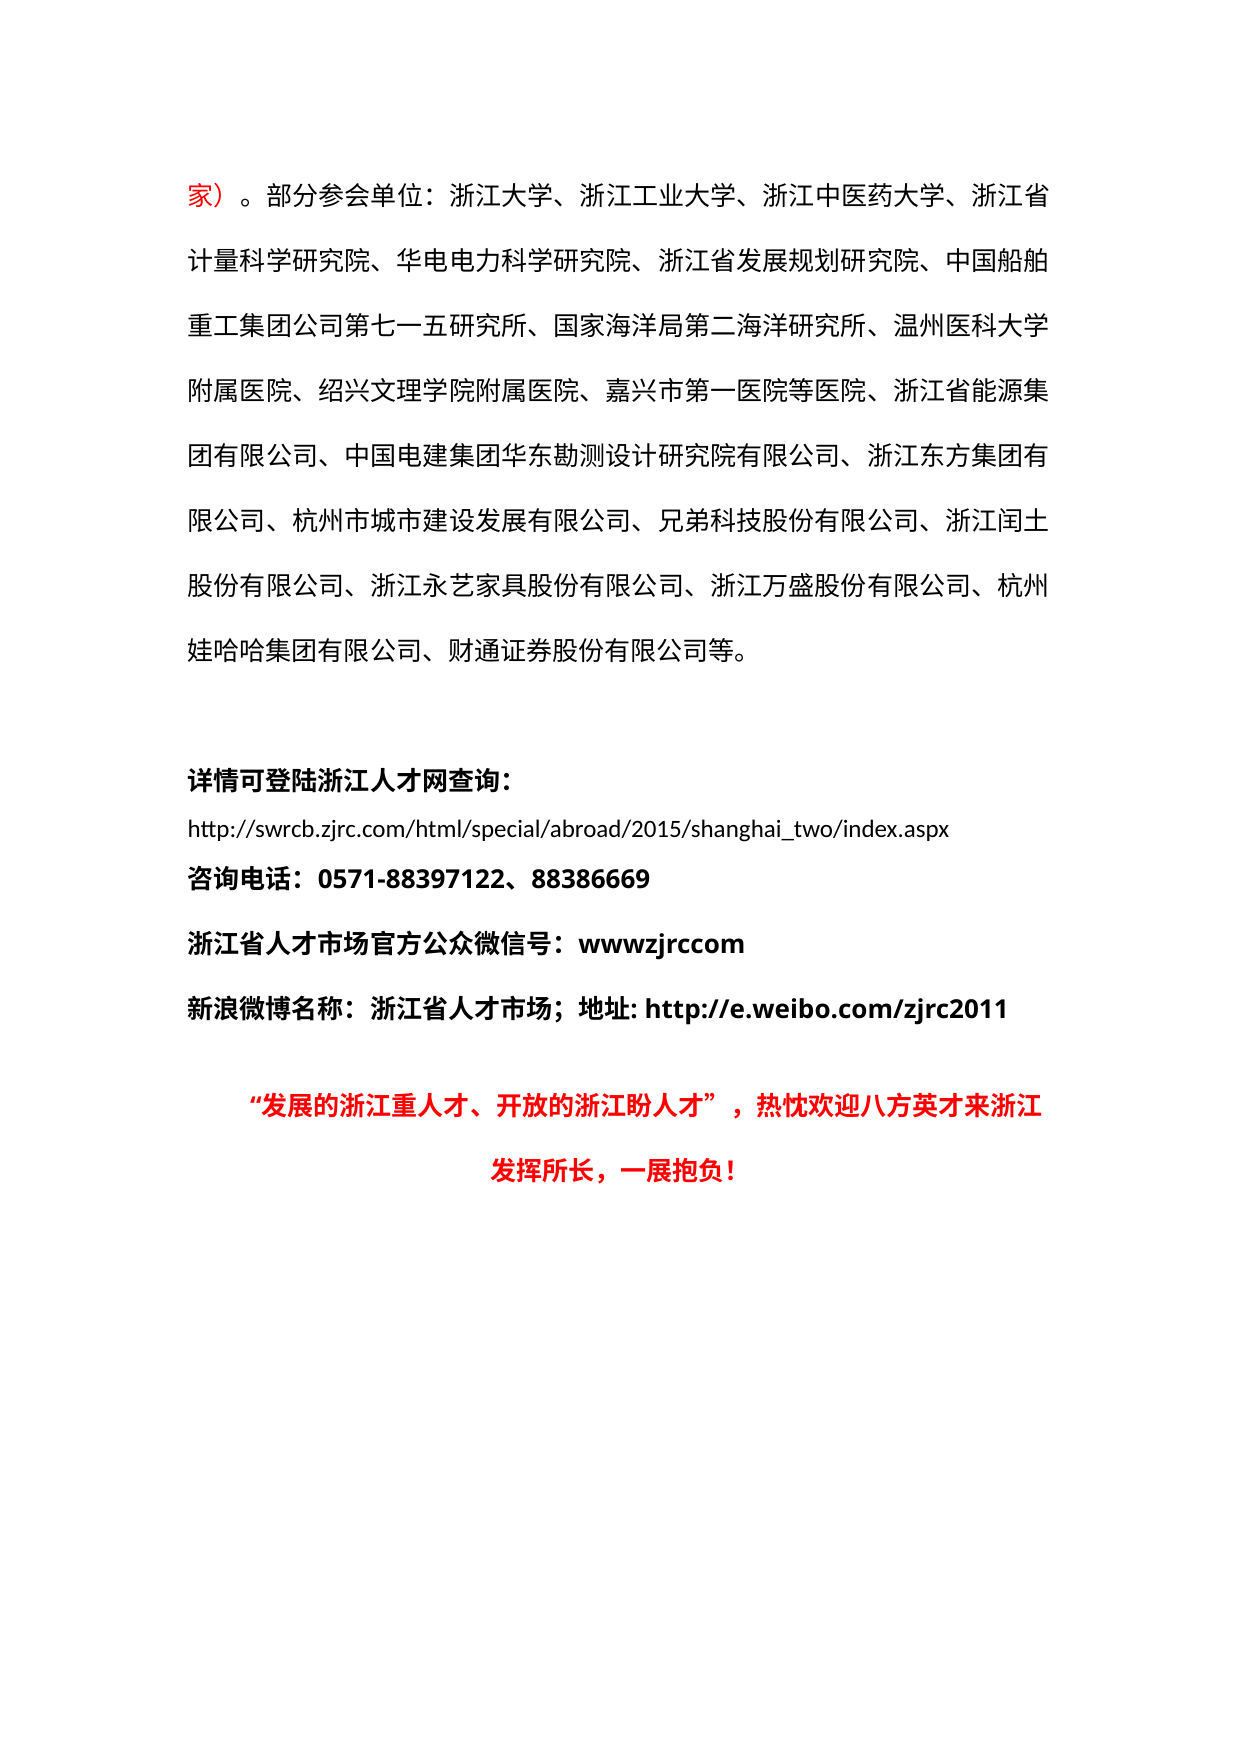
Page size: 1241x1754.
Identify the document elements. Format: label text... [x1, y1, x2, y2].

text 新浪微博名称：浙江省人才市场；地址: http://e.weibo.com/zjrc2011 [187, 974, 1053, 1039]
text “发展的浙江重人才、开放的浙江盼人才”，热忱欢迎八方英才来浙江发挥所长，一展抱负！ [187, 1072, 1053, 1202]
text http://swrcb.zjrc.com/html/special/abroad/2015/shanghai_two/index.aspx [187, 812, 1053, 844]
text 详情可登陆浙江人才网查询： [187, 747, 1053, 812]
text 浙江省人才市场官方公众微信号：wwwzjrccom [187, 909, 1053, 974]
text 咨询电话：0571-88397122、88386669 [187, 844, 1053, 909]
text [187, 162, 1053, 682]
